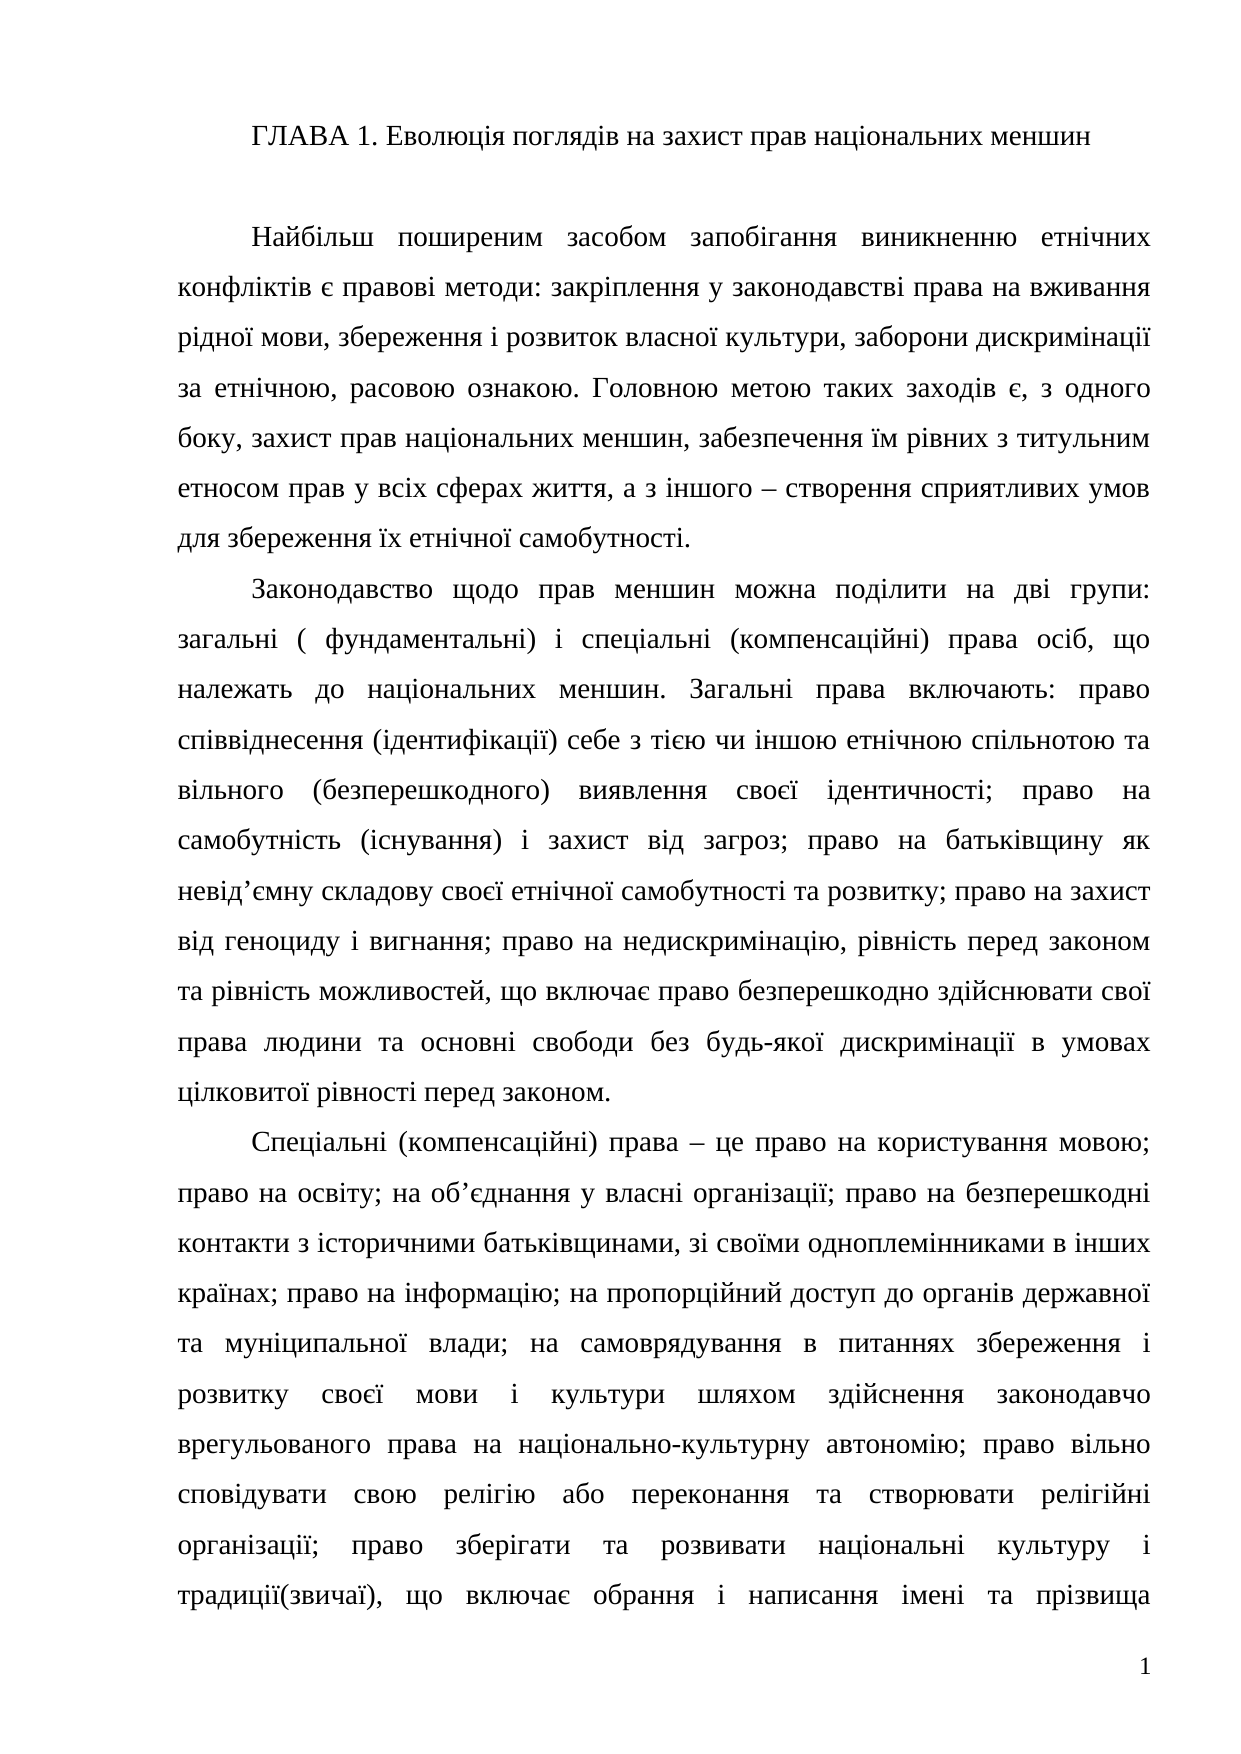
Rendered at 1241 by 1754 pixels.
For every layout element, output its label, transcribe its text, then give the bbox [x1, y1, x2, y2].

text ГЛАВА 1. Еволюція поглядів на захист прав національних меншин [177, 118, 1152, 152]
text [177, 1124, 1152, 1611]
text Законодавство щодо прав меншин можна поділити на дві групи: загальні ( фундаментальні) і спеціальні (компенсаційні) права осіб, що належать до національних меншин. Загальні права включають: право співвіднесення (ідентифікації) себе з тією чи іншою етнічною спільнотою та вільного (безперешкодного) виявлення своєї ідентичності; право на самобутність (існування) і захист від загроз; право на батьківщину як невід’ємну складову своєї етнічної самобутності та розвитку; право на захист від геноциду і вигнання; право на недискримінацію, рівність перед законом та рівність можливостей, що включає право безперешкодно здійснювати свої права людини та основні свободи без будь-якої дискримінації в умовах цілковитої рівності перед законом. [177, 571, 1152, 1108]
text Найбільш поширеним засобом запобігання виникненню етнічних конфліктів є правові методи: закріплення у законодавстві права на вживання рідної мови, збереження і розвиток власної культури, заборони дискримінації за етнічною, расовою ознакою. Головною метою таких заходів є, з одного боку, захист прав національних меншин, забезпечення їм рівних з титульним етносом прав у всіх сферах життя, а з іншого – створення сприятливих умов для збереження їх етнічної самобутності. [177, 219, 1152, 554]
